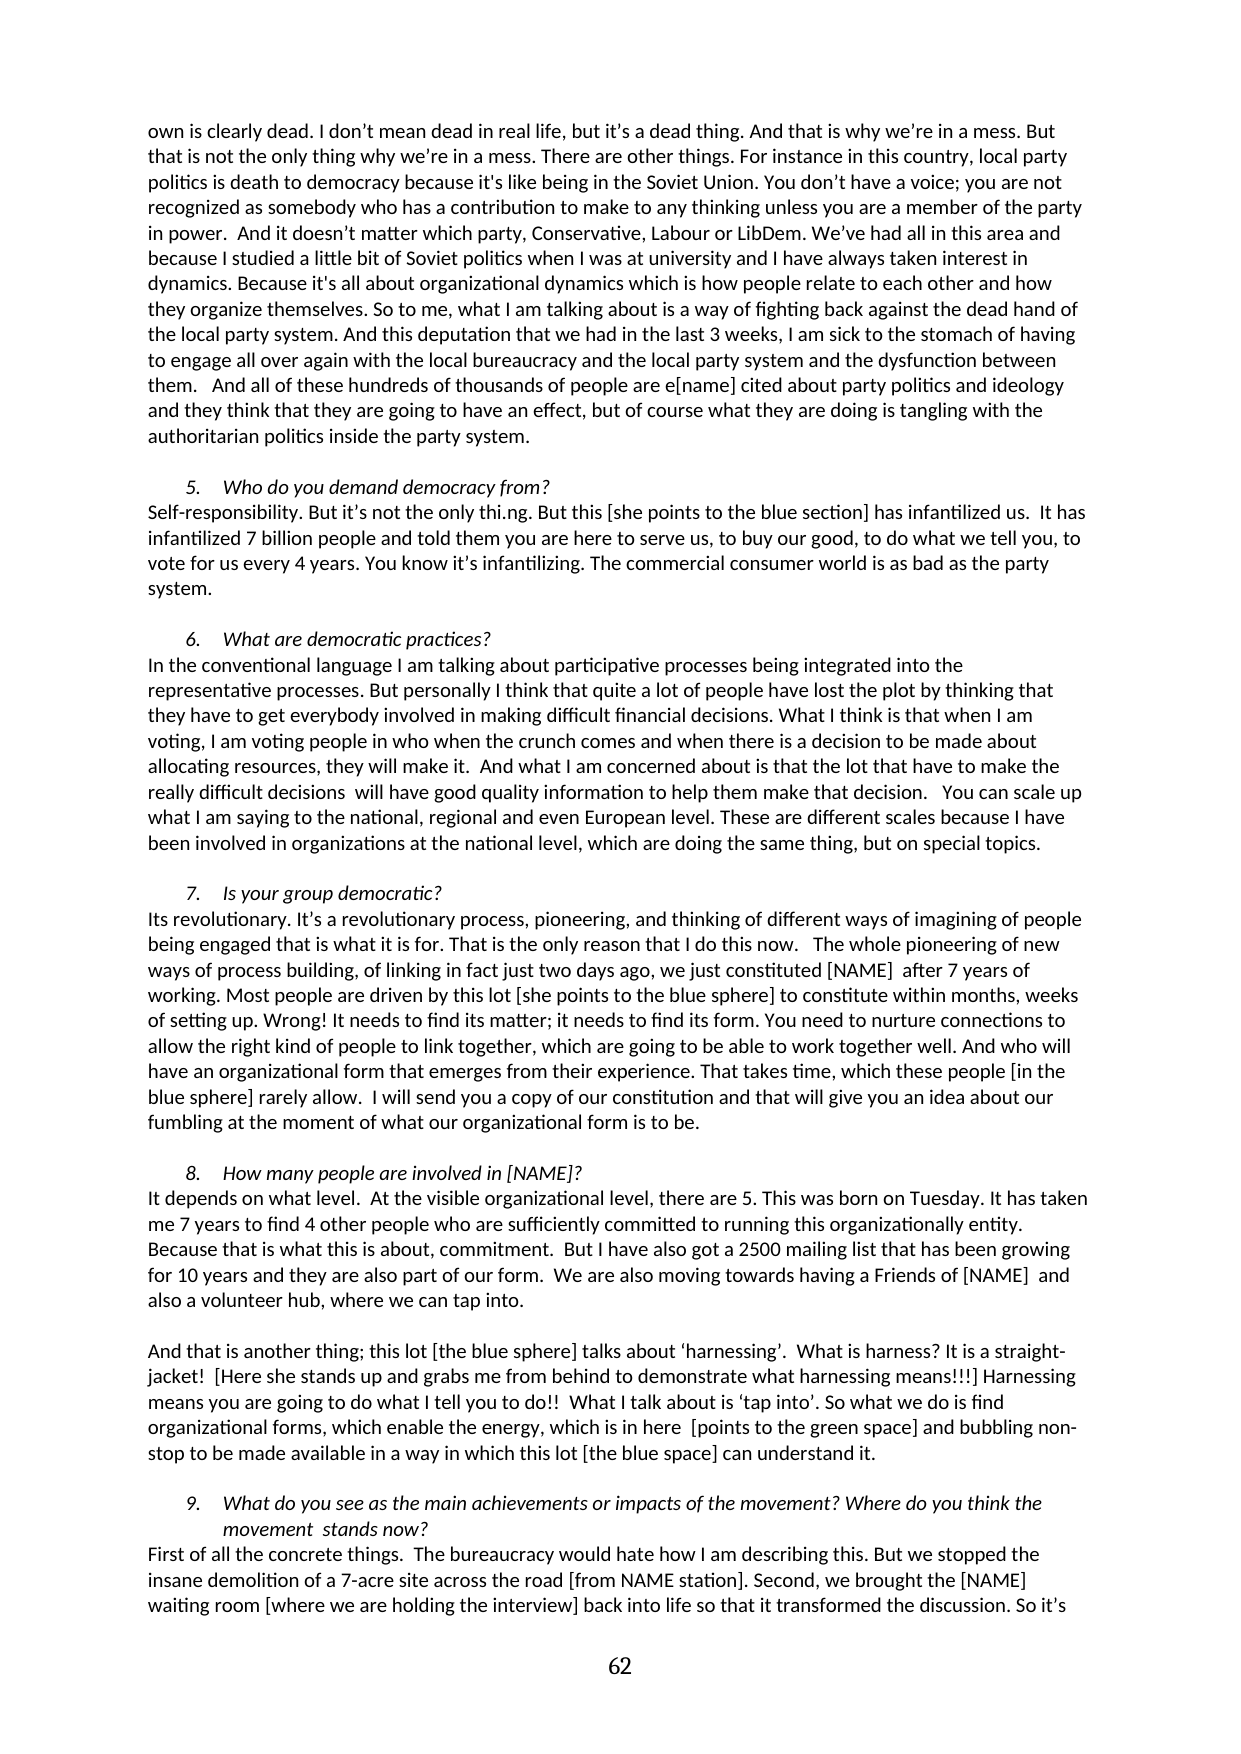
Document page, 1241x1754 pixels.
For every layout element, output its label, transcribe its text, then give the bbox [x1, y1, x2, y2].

text It depends on what level. At the visible organizational level, there are 5. This was born on Tuesday. It has taken me 7 years to find 4 other people who are sufficiently committed to running this organizationally entity. Because that is what this is about, commitment. But I have also got a 2500 mailing list that has been growing for 10 years and they are also part of our form. We are also moving towards having a Friends of [NAME] and also a volunteer hub, where we can tap into. [148, 1186, 1092, 1313]
list Who do you demand democracy from? [185, 474, 1092, 499]
list Is your group democratic? [185, 881, 1092, 906]
text And that is another thing; this lot [the blue sphere] talks about ‘harnessing’. What is harness? It is a straight-jacket! [Here she stands up and grabs me from behind to demonstrate what harnessing means!!!] Harnessing means you are going to do what I tell you to do!! What I talk about is ‘tap into’. So what we do is find organizational forms, which enable the energy, which is in here [points to the green space] and bubbling non-stop to be made available in a way in which this lot [the blue space] can understand it. [148, 1338, 1092, 1465]
list What do you see as the main achievements or impacts of the movement? Where do you think the movement stands now? [185, 1491, 1092, 1541]
text Its revolutionary. It’s a revolutionary process, pioneering, and thinking of different ways of imagining of people being engaged that is what it is for. That is the only reason that I do this now. The whole pioneering of new ways of process building, of linking in fact just two days ago, we just constituted [NAME] after 7 years of working. Most people are driven by this lot [she points to the blue sphere] to constitute within months, weeks of setting up. Wrong! It needs to find its matter; it needs to find its form. You need to nurture connections to allow the right kind of people to link together, which are going to be able to work together well. And who will have an organizational form that emerges from their experience. That takes time, which these people [in the blue sphere] rarely allow. I will send you a copy of our constitution and that will give you an idea about our fumbling at the moment of what our organizational form is to be. [148, 906, 1092, 1135]
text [148, 118, 1092, 448]
text Self-responsibility. But it’s not the only thi.ng. But this [she points to the blue section] has infantilized us. It has infantilized 7 billion people and told them you are here to serve us, to buy our good, to do what we tell you, to vote for us every 4 years. You know it’s infantilizing. The commercial consumer world is as bad as the party system. [148, 499, 1092, 601]
list How many people are involved in [NAME]? [185, 1160, 1092, 1186]
list What are democratic practices? [185, 626, 1092, 652]
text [148, 1541, 1092, 1618]
text In the conventional language I am talking about participative processes being integrated into the representative processes. But personally I think that quite a lot of people have lost the plot by thinking that they have to get everybody involved in making difficult financial decisions. What I think is that when I am voting, I am voting people in who when the crunch comes and when there is a decision to be made about allocating resources, they will make it. And what I am concerned about is that the lot that have to make the really difficult decisions will have good quality information to help them make that decision. You can scale up what I am saying to the national, regional and even European level. These are different scales because I have been involved in organizations at the national level, which are doing the same thing, but on special topics. [148, 652, 1092, 855]
